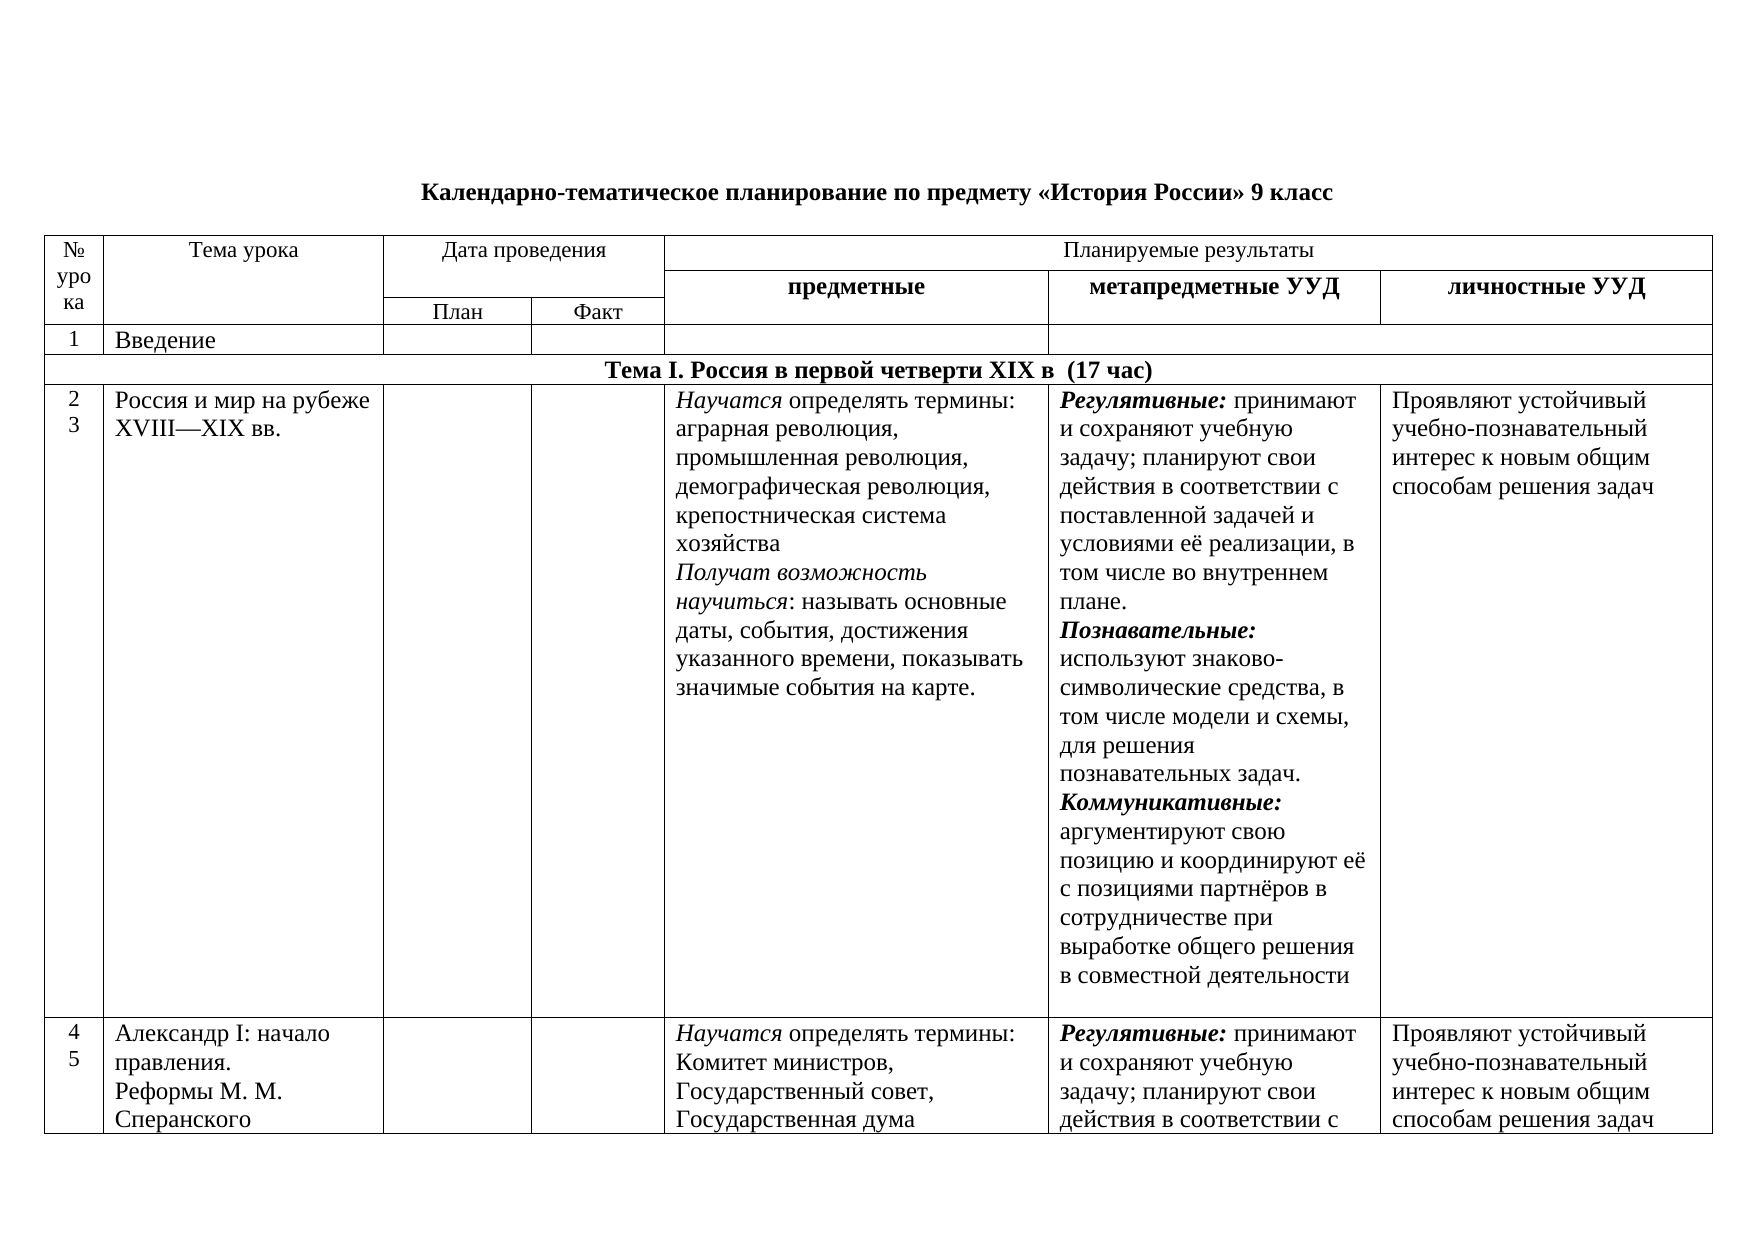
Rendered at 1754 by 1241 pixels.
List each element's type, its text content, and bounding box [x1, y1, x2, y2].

table_cell 2 3 [45, 385, 103, 1017]
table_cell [1381, 1018, 1712, 1133]
table_cell предметные [665, 271, 1048, 324]
table_cell Факт [532, 298, 664, 324]
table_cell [1049, 1018, 1380, 1133]
table_cell Проявляют устойчивый учебно-познавательный интерес к новым общим способам решения задач [1381, 385, 1712, 1017]
table_cell [384, 385, 531, 1017]
table_cell Введение [104, 325, 383, 354]
table_header Дата проведения [384, 236, 664, 297]
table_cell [104, 1018, 383, 1133]
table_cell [665, 1018, 1048, 1133]
table_cell [532, 325, 664, 354]
table_cell личностные УУД [1381, 271, 1712, 324]
table_cell [384, 325, 531, 354]
table_cell 4 5 [45, 1018, 103, 1133]
table_cell 1 [45, 325, 103, 354]
table_cell [384, 1018, 531, 1133]
table_cell [532, 1018, 664, 1133]
table_cell [665, 325, 1048, 354]
table_cell Научатся определять термины: аграрная революция, промышленная революция, демографическая революция, крепостническая система хозяйства Получат возможность научиться: называть основные даты, события, достижения указанного времени, показывать значимые события на карте. [665, 385, 1048, 1017]
table_cell Тема I. Россия в первой четверти XIX в (17 час) [45, 355, 1712, 384]
table_cell [1049, 325, 1712, 354]
table_cell метапредметные УУД [1049, 271, 1380, 324]
table_cell [532, 385, 664, 1017]
table_header Тема урока [104, 236, 383, 324]
text Календарно-тематическое планирование по предмету «История России» 9 класс [118, 177, 1636, 206]
table_header № урока [45, 236, 103, 324]
table_header Планируемые результаты [665, 236, 1712, 270]
table_cell Россия и мир на рубеже XVIII—XIX вв. [104, 385, 383, 1017]
table_cell План [384, 298, 531, 324]
